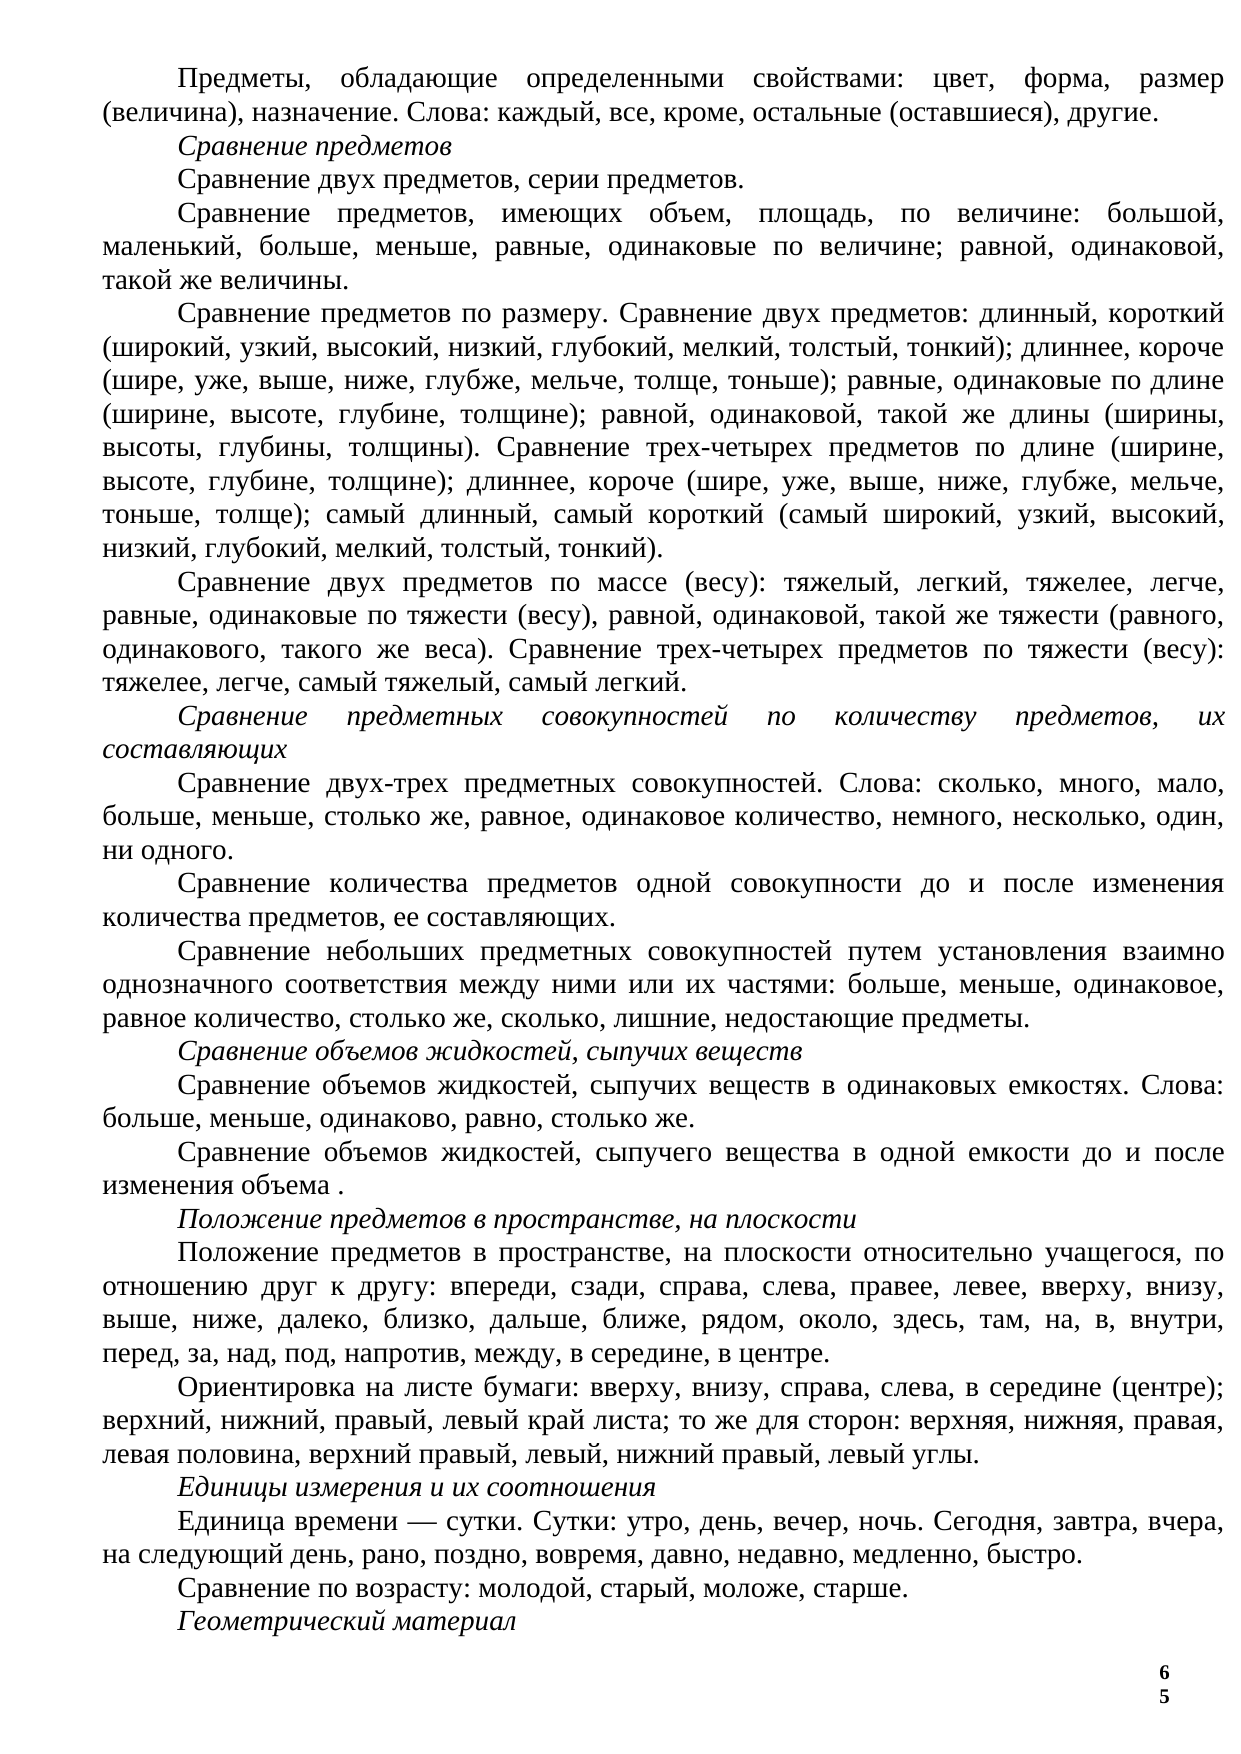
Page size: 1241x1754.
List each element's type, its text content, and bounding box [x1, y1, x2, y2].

text Сравнение объемов жидкостей, сыпучих веществ [102, 1034, 1240, 1067]
text Сравнение двух предметов, серии предметов. [102, 162, 1240, 195]
text Положение предметов в пространстве, на плоскости [102, 1201, 1240, 1235]
text Сравнение предметов по размеру. Сравнение двух предметов: длинный, короткий (широкий, узкий, высокий, низкий, глубокий, мелкий, толстый, тонкий); длиннее, короче (шире, уже, выше, ниже, глубже, мельче, толще, тоньше); равные, одинаковые по длине (ширине, высоте, глубине, толщине); равной, одинаковой, такой же длины (ширины, высоты, глубины, толщины). Сравнение трех-четырех предметов по длине (ширине, высоте, глубине, толщине); длиннее, короче (шире, уже, выше, ниже, глубже, мельче, тоньше, толще); самый длинный, самый короткий (самый широкий, узкий, высокий, низкий, глубокий, мелкий, толстый, тонкий). [102, 296, 1226, 564]
text Сравнение предметов, имеющих объем, площадь, по величине: большой, маленький, больше, меньше, равные, одинаковые по величине; равной, одинаковой, такой же величины. [102, 195, 1226, 296]
text Геометрический материал [102, 1604, 1240, 1637]
text Сравнение двух предметов по массе (весу): тяжелый, легкий, тяжелее, легче, равные, одинаковые по тяжести (весу), равной, одинаковой, такой же тяжести (равного, одинакового, такого же веса). Сравнение трех-четырех предметов по тяжести (весу): тяжелее, легче, самый тяжелый, самый легкий. [102, 564, 1226, 698]
text Единица времени — сутки. Сутки: утро, день, вечер, ночь. Сегодня, завтра, вчера, на следующий день, рано, поздно, вовремя, давно, недавно, медленно, быстро. [102, 1503, 1226, 1570]
text Положение предметов в пространстве, на плоскости относительно учащегося, по отношению друг к другу: впереди, сзади, справа, слева, правее, левее, вверху, внизу, выше, ниже, далеко, близко, дальше, ближе, рядом, около, здесь, там, на, в, внутри, перед, за, над, под, напротив, между, в середине, в центре. [102, 1235, 1226, 1369]
text Сравнение двух-трех предметных совокупностей. Слова: сколько, много, мало, больше, меньше, столько же, равное, одинаковое количество, немного, несколько, один, ни одного. [102, 765, 1226, 866]
text Предметы, обладающие определенными свойствами: цвет, форма, размер (величина), назначение. Слова: каждый, все, кроме, остальные (оставшиеся), другие. [102, 61, 1226, 128]
text Сравнение объемов жидкостей, сыпучего вещества в одной емкости до и после изменения объема . [102, 1134, 1226, 1201]
text Единицы измерения и их соотношения [102, 1470, 1240, 1503]
text Сравнение небольших предметных совокупностей путем установления взаимно однозначного соответствия между ними или их частями: больше, меньше, одинаковое, равное количество, столько же, сколько, лишние, недостающие предметы. [102, 933, 1226, 1034]
text Ориентировка на листе бумаги: вверху, внизу, справа, слева, в середине (центре); верхний, нижний, правый, левый край листа; то же для сторон: верхняя, нижняя, правая, левая половина, верхний правый, левый, нижний правый, левый углы. [102, 1369, 1226, 1470]
text Сравнение предметных совокупностей по количеству предметов, их составляющих [102, 698, 1226, 765]
text Сравнение предметов [102, 128, 1240, 162]
text Сравнение количества предметов одной совокупности до и после изменения количества предметов, ее составляющих. [102, 866, 1226, 933]
text Сравнение по возрасту: молодой, старый, моложе, старше. [102, 1570, 1240, 1604]
text Сравнение объемов жидкостей, сыпучих веществ в одинаковых емкостях. Слова: больше, меньше, одинаково, равно, столько же. [102, 1067, 1226, 1134]
